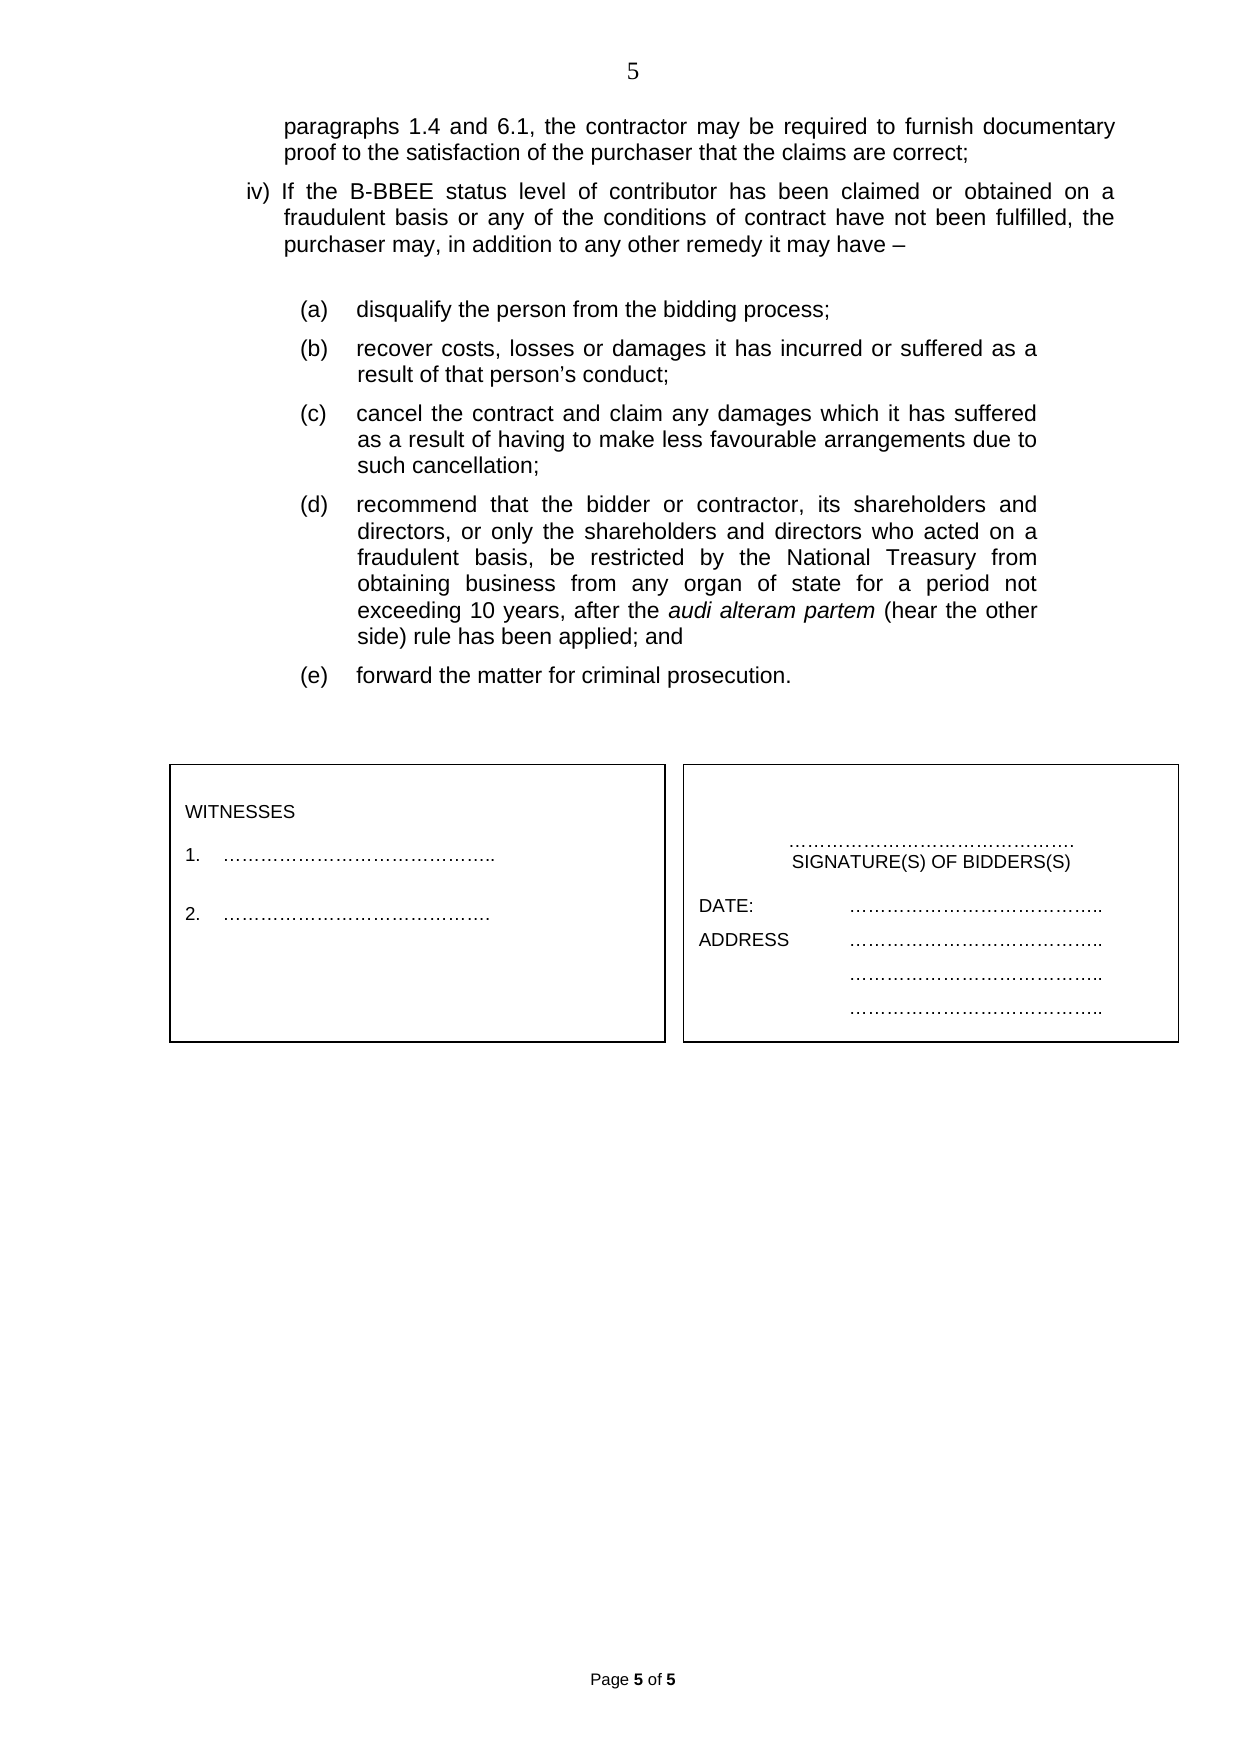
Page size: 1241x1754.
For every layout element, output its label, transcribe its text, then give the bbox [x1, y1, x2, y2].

list cancel the contract and claim any damages which it has suffered as a result of having to make less favourable arrangements due to such cancellation; [300, 400, 1038, 479]
list forward the matter for criminal prosecution. [300, 662, 1038, 688]
list recommend that the bidder or contractor, its shareholders and directors, or only the shareholders and directors who acted on a fraudulent basis, be restricted by the National Treasury from obtaining business from any organ of state for a period not exceeding 10 years, after the audi alteram partem (hear the other side) rule has been applied; and [300, 491, 1038, 649]
list disqualify the person from the bidding process; [300, 296, 1038, 322]
list If the B-BBEE status level of contributor has been claimed or obtained on a fraudulent basis or any of the conditions of contract have not been fulfilled, the purchaser may, in addition to any other remedy it may have – [246, 178, 1116, 257]
list recover costs, losses or damages it has incurred or suffered as a result of that person’s conduct; [300, 334, 1038, 387]
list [246, 113, 1116, 165]
